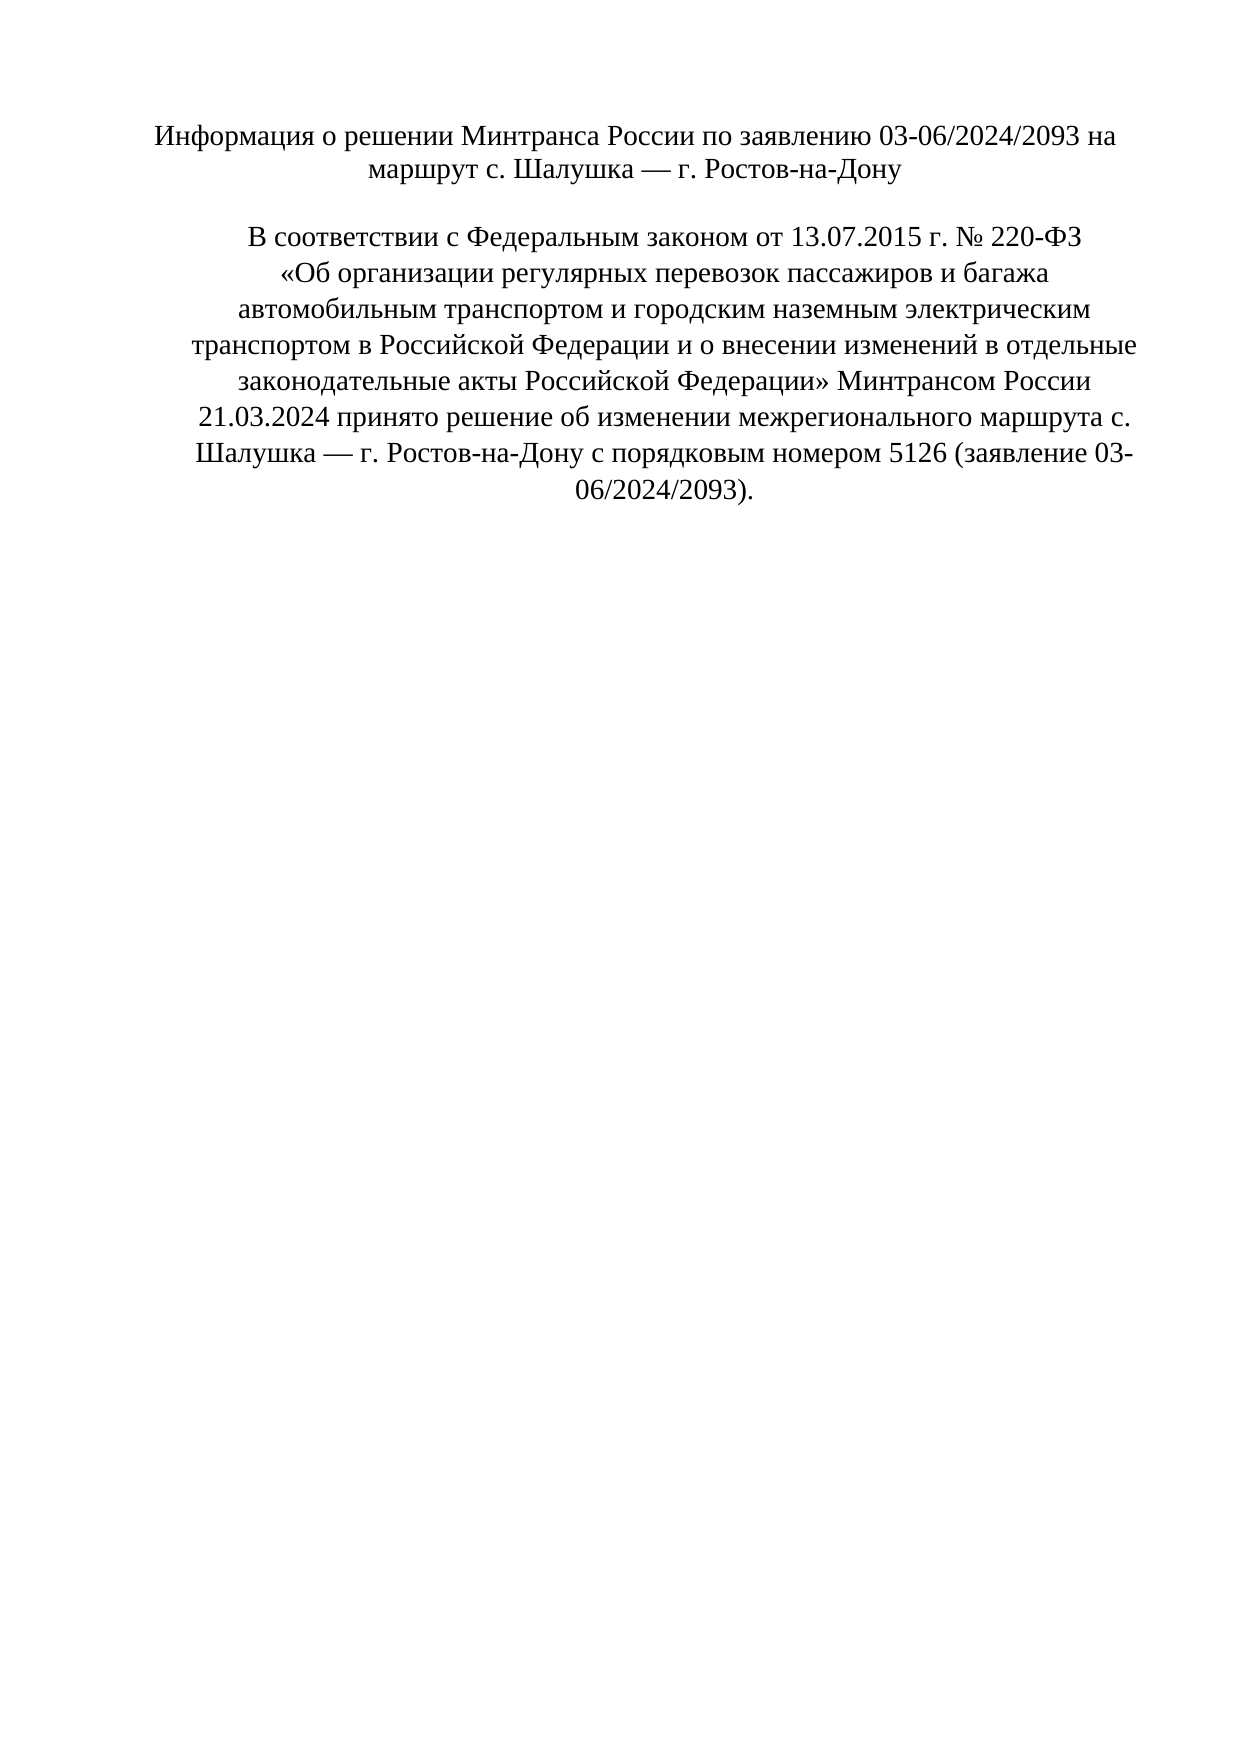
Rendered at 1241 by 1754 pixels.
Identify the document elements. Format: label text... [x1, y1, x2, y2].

text Информация о решении Минтранса России по заявлению 03-06/2024/2093 на маршрут с. Шалушка — г. Ростов-на-Дону [118, 118, 1152, 185]
text В соответствии с Федеральным законом от 13.07.2015 г. № 220-ФЗ «Об организации регулярных перевозок пассажиров и багажа автомобильным транспортом и городским наземным электрическим транспортом в Российской Федерации и о внесении изменений в отдельные законодательные акты Российской Федерации» Минтрансом России 21.03.2024 принято решение об изменении межрегионального маршрута с. Шалушка — г. Ростов-на-Дону с порядковым номером 5126 (заявление 03-06/2024/2093). [177, 219, 1152, 505]
